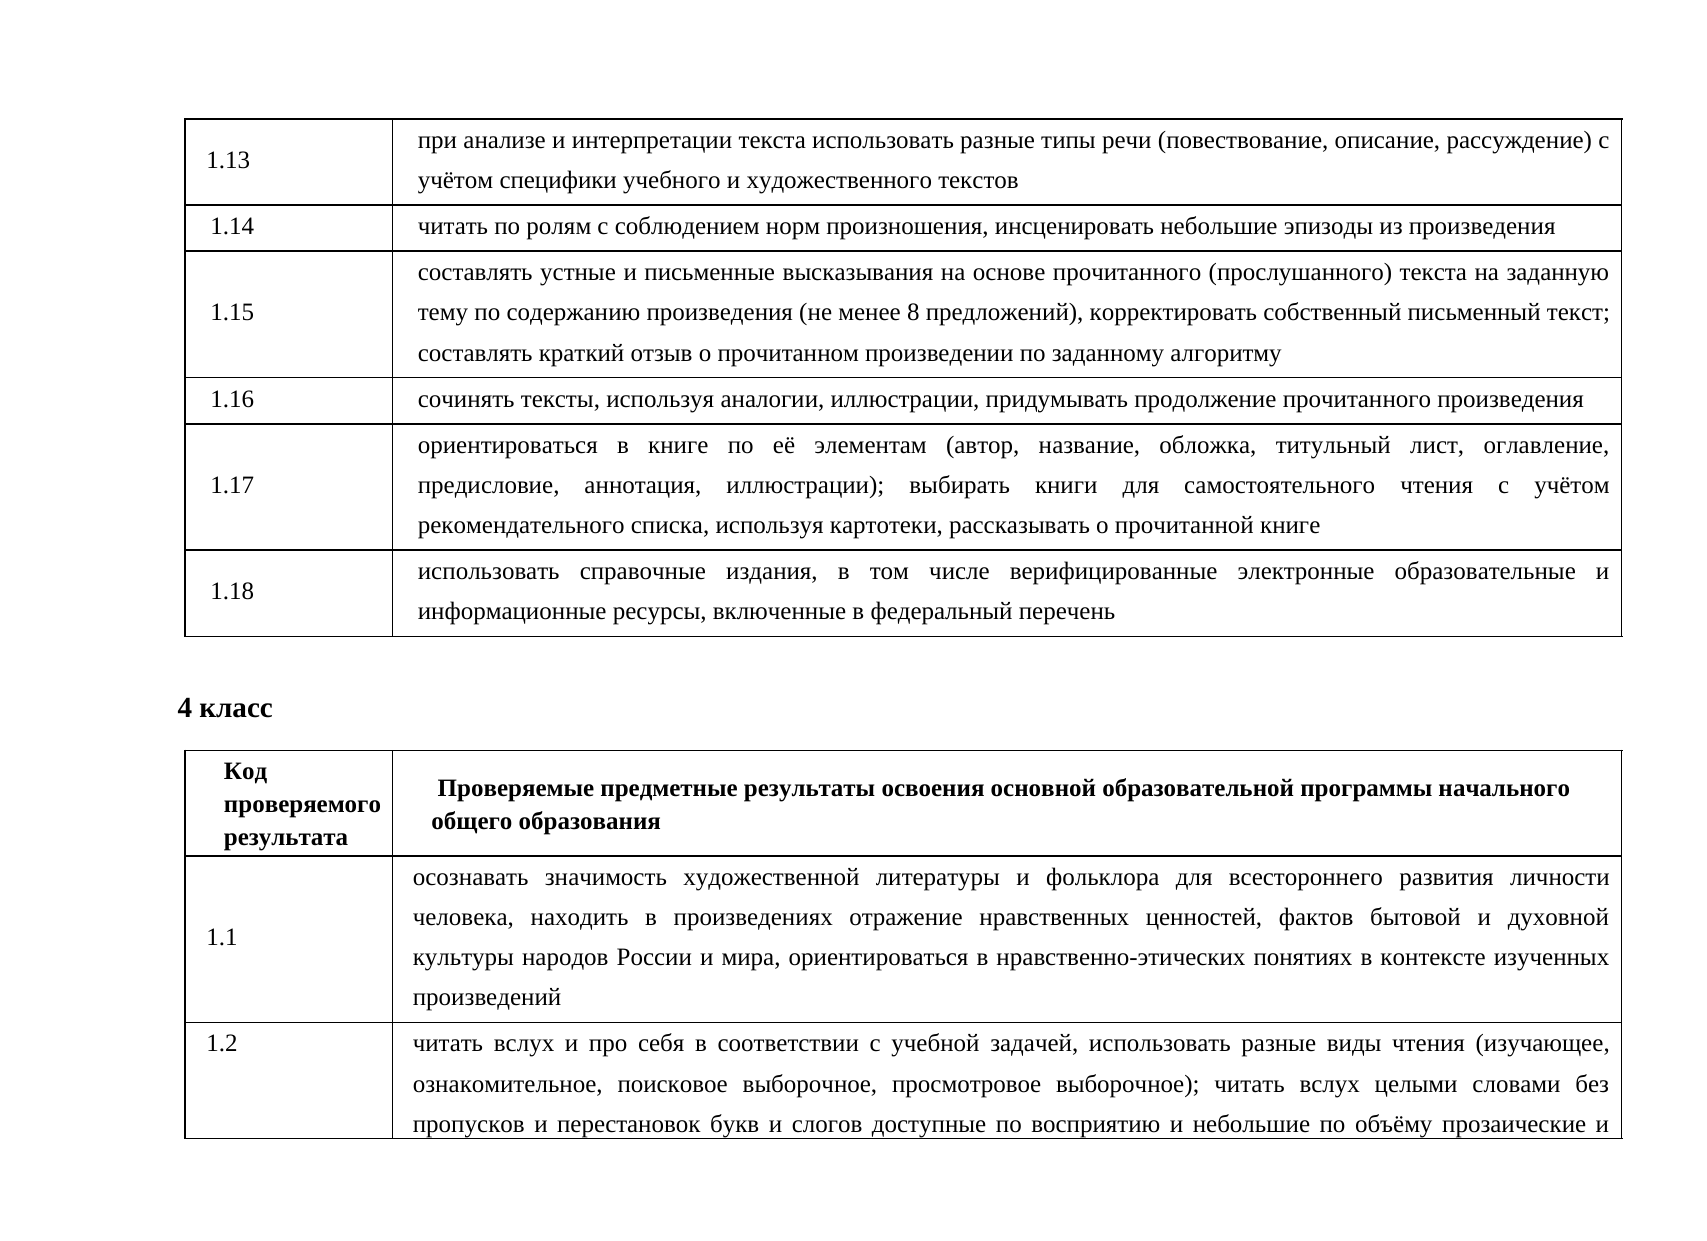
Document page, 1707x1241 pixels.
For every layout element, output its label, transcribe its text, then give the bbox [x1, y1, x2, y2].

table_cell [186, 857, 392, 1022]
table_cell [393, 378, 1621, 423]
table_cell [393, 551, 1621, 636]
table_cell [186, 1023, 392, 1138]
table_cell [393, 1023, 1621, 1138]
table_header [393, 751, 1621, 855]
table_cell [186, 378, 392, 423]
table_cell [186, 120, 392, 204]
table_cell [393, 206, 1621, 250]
text 4 класс [177, 690, 1618, 724]
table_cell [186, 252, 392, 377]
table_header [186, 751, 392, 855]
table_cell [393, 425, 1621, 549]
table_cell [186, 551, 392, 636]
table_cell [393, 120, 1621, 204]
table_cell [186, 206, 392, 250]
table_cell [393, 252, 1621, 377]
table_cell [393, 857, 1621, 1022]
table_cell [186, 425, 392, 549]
